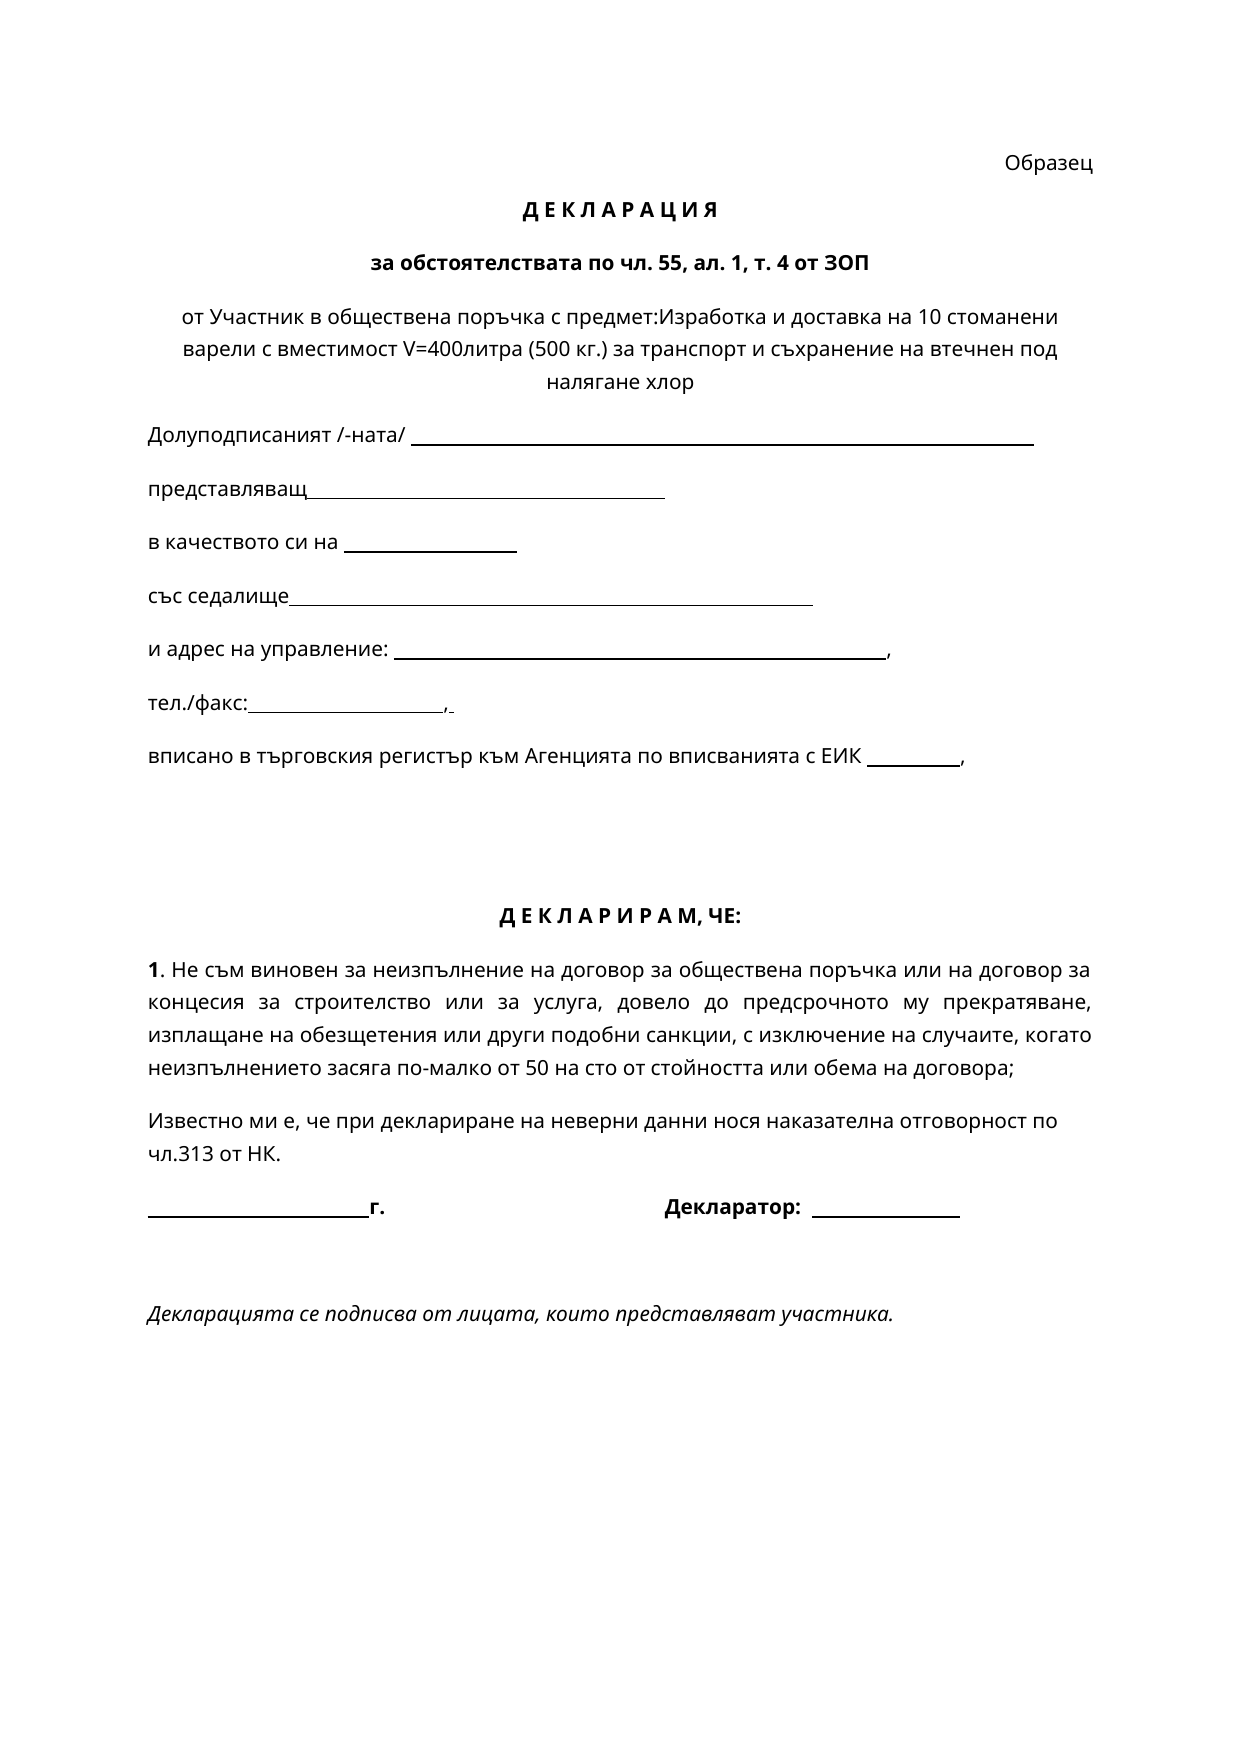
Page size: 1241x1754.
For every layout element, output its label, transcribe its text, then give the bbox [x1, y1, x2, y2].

text тел./факс: , [148, 688, 1093, 716]
text 1. Не съм виновен за неизпълнение на договор за обществена поръчка или на договор за концесия за строителство или за услуга, довело до предсрочното му прекратяване, изплащане на обезщетения или други подобни санкции, с изключение на случаите, когато неизпълнението засяга по-малко от 50 на сто от стойността или обема на договора; [148, 955, 1093, 1081]
text Образец [148, 148, 1093, 176]
text Декларацията се подписва от лицата, които представляват участника. [148, 1299, 1093, 1327]
text в качеството си на [148, 527, 1093, 556]
text представляващ [148, 474, 1093, 502]
text за обстоятелствата по чл. 55, ал. 1, т. 4 от ЗОП [148, 248, 1093, 277]
text Д Е К Л А Р А Ц И Я [148, 195, 1093, 223]
text и адрес на управление: , [148, 634, 1093, 663]
text г. Декларатор: [148, 1192, 1093, 1221]
text вписано в търговския регистър към Агенцията по вписванията с ЕИК , [148, 741, 1093, 769]
text Д Е К Л А Р И Р А М, ЧЕ: [148, 901, 1093, 930]
text Долуподписаният /-ната/ [148, 420, 1093, 449]
text със седалище [148, 581, 1093, 609]
text Известно ми е, че при деклариране на неверни данни нося наказателна отговорност по чл.313 от НК. [148, 1106, 1093, 1167]
text от Участник в обществена поръчка с предмет:Изработка и доставка на 10 стоманени варели с вместимост V=400литра (500 кг.) за транспорт и съхранение на втечнен под налягане хлор [148, 302, 1093, 395]
